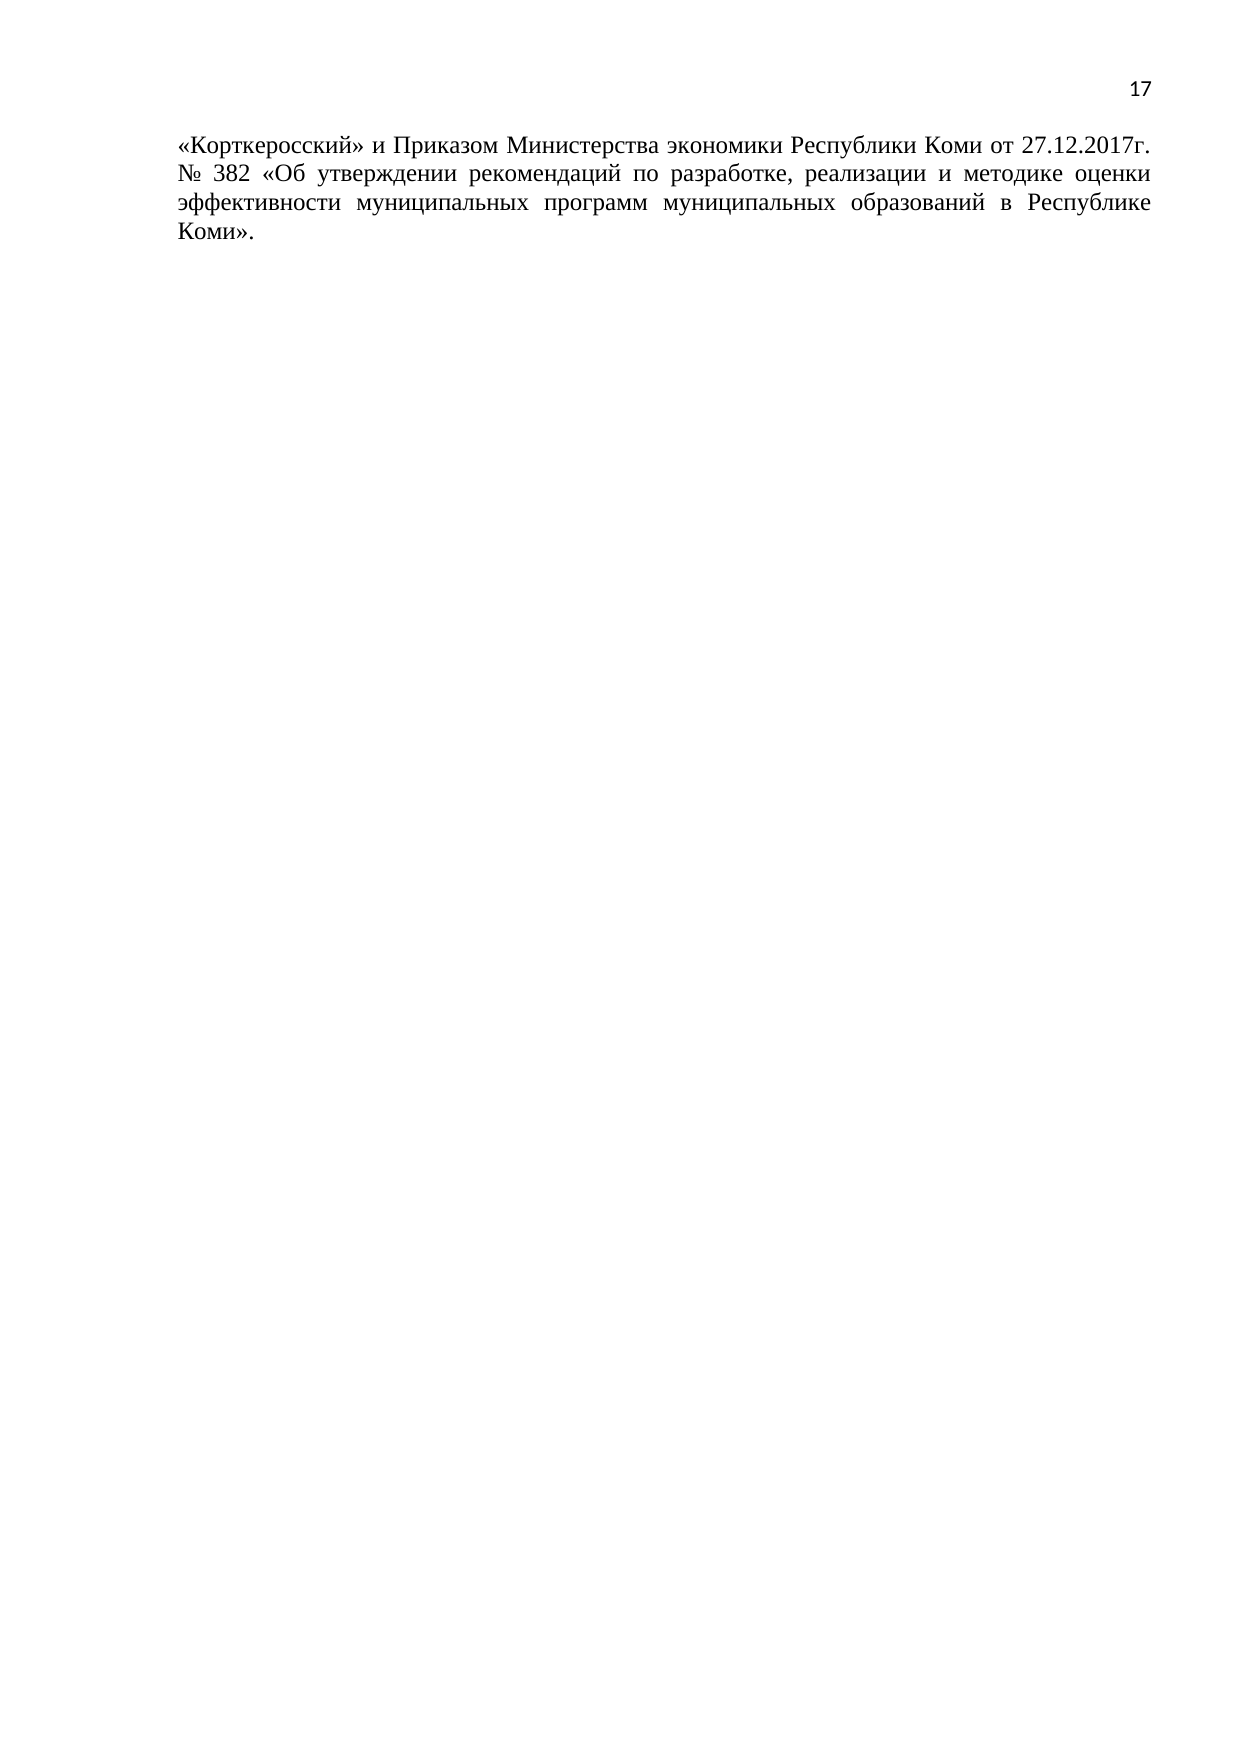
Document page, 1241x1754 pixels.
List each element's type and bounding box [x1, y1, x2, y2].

text [177, 130, 1152, 245]
